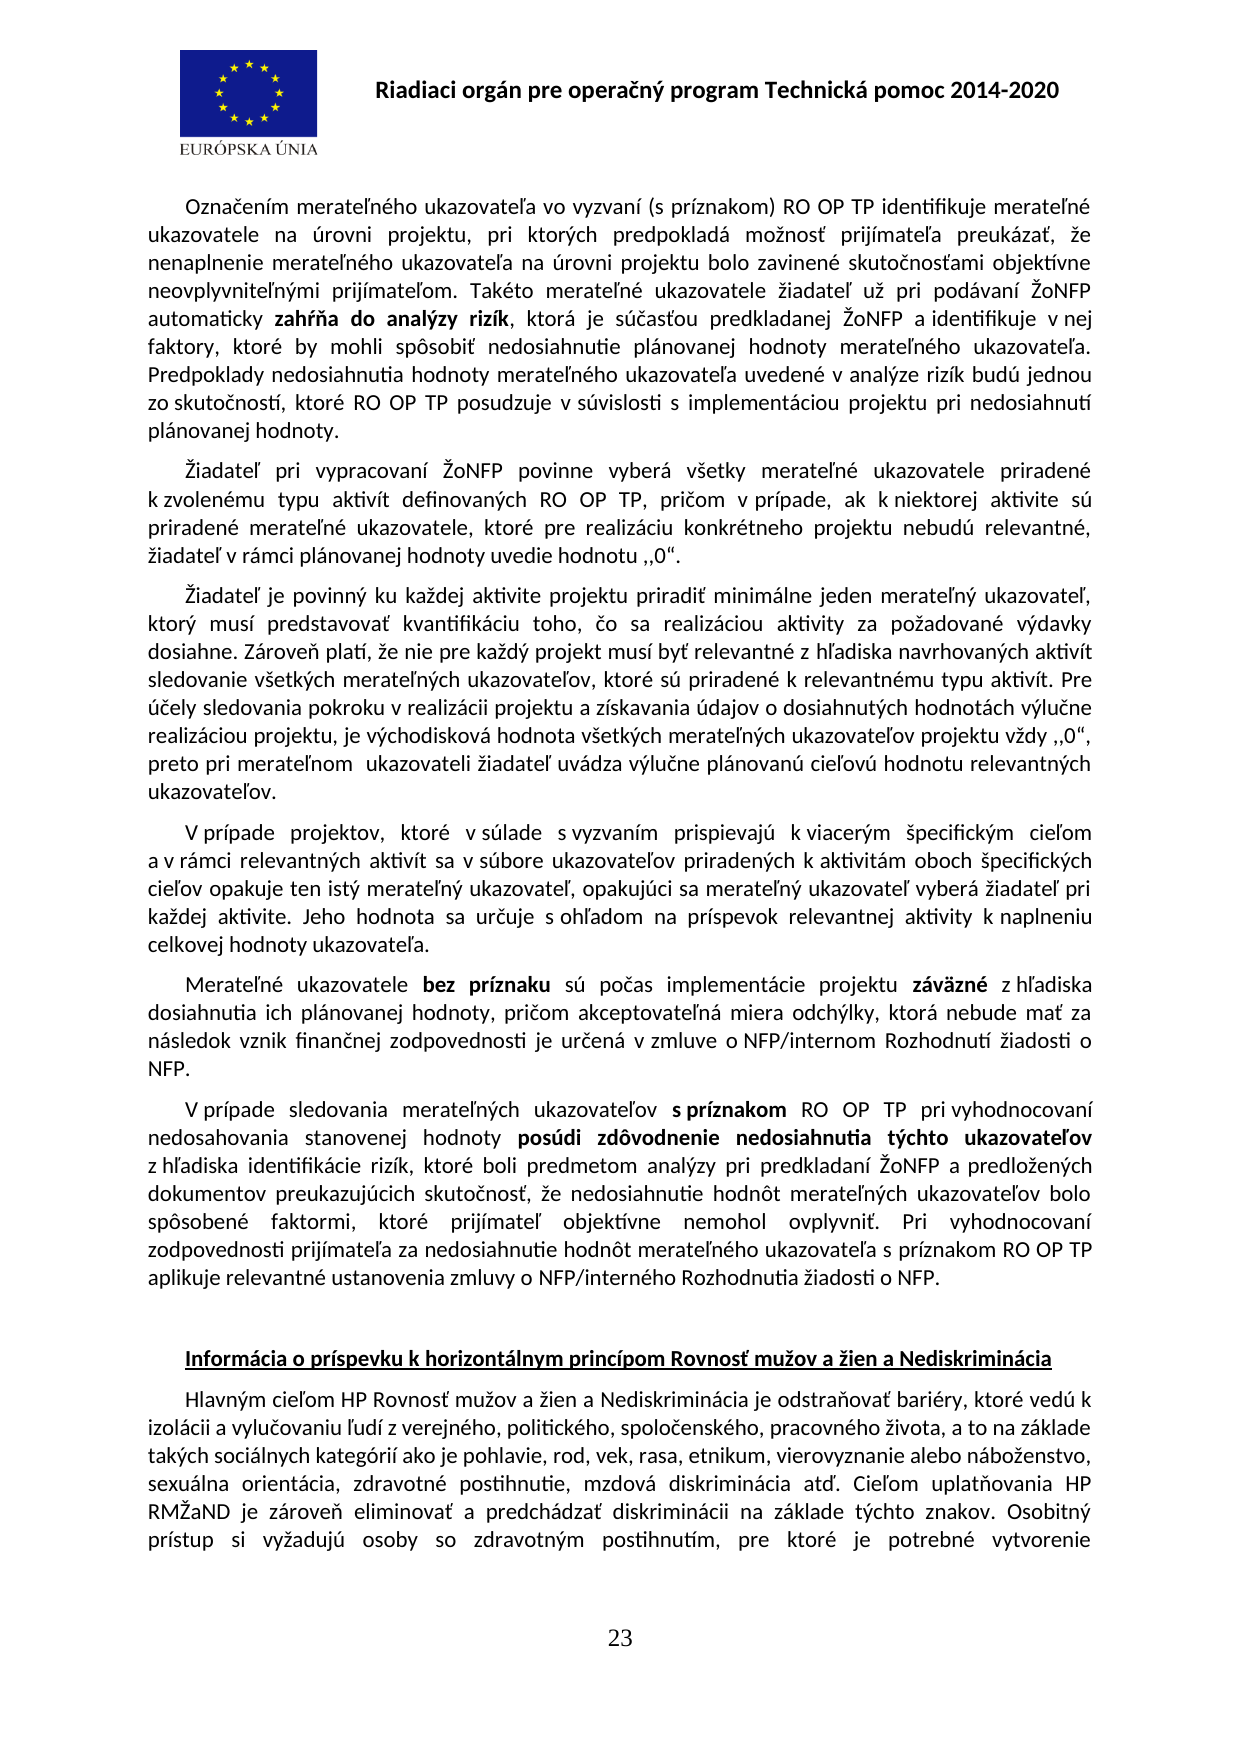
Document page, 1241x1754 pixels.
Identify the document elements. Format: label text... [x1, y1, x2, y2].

text Žiadateľ pri vypracovaní ŽoNFP povinne vyberá všetky merateľné ukazovatele priradené k zvolenému typu aktivít definovaných RO OP TP, pričom v prípade, ak k niektorej aktivite sú priradené merateľné ukazovatele, ktoré pre realizáciu konkrétneho projektu nebudú relevantné, žiadateľ v rámci plánovanej hodnoty uvedie hodnotu ,,0“. [148, 457, 1093, 569]
text Žiadateľ je povinný ku každej aktivite projektu priradiť minimálne jeden merateľný ukazovateľ, ktorý musí predstavovať kvantifikáciu toho, čo sa realizáciou aktivity za požadované výdavky dosiahne. Zároveň platí, že nie pre každý projekt musí byť relevantné z hľadiska navrhovaných aktivít sledovanie všetkých merateľných ukazovateľov, ktoré sú priradené k relevantnému typu aktivít. Pre účely sledovania pokroku v realizácii projektu a získavania údajov o dosiahnutých hodnotách výlučne realizáciou projektu, je východisková hodnota všetkých merateľných ukazovateľov projektu vždy ,,0“, preto pri merateľnom ukazovateli žiadateľ uvádza výlučne plánovanú cieľovú hodnotu relevantných ukazovateľov. [148, 581, 1093, 805]
text Merateľné ukazovatele bez príznaku sú počas implementácie projektu záväzné z hľadiska dosiahnutia ich plánovanej hodnoty, pričom akceptovateľná miera odchýlky, ktorá nebude mať za následok vznik finančnej zodpovednosti je určená v zmluve o NFP/internom Rozhodnutí žiadosti o NFP. [148, 971, 1093, 1083]
text V prípade sledovania merateľných ukazovateľov s príznakom RO OP TP pri vyhodnocovaní nedosahovania stanovenej hodnoty posúdi zdôvodnenie nedosiahnutia týchto ukazovateľov z hľadiska identifikácie rizík, ktoré boli predmetom analýzy pri predkladaní ŽoNFP a predložených dokumentov preukazujúcich skutočnosť, že nedosiahnutie hodnôt merateľných ukazovateľov bolo spôsobené faktormi, ktoré prijímateľ objektívne nemohol ovplyvniť. Pri vyhodnocovaní zodpovednosti prijímateľa za nedosiahnutie hodnôt merateľného ukazovateľa s príznakom RO OP TP aplikuje relevantné ustanovenia zmluvy o NFP/interného Rozhodnutia žiadosti o NFP. [148, 1095, 1093, 1291]
text Označením merateľného ukazovateľa vo vyzvaní (s príznakom) RO OP TP identifikuje merateľné ukazovatele na úrovni projektu, pri ktorých predpokladá možnosť prijímateľa preukázať, že nenaplnenie merateľného ukazovateľa na úrovni projektu bolo zavinené skutočnosťami objektívne neovplyvniteľnými prijímateľom. Takéto merateľné ukazovatele žiadateľ už pri podávaní ŽoNFP automaticky zahŕňa do analýzy rizík, ktorá je súčasťou predkladanej ŽoNFP a identifikuje v nej faktory, ktoré by mohli spôsobiť nedosiahnutie plánovanej hodnoty merateľného ukazovateľa. Predpoklady nedosiahnutia hodnoty merateľného ukazovateľa uvedené v analýze rizík budú jednou zo skutočností, ktoré RO OP TP posudzuje v súvislosti s implementáciou projektu pri nedosiahnutí plánovanej hodnoty. [148, 192, 1093, 444]
picture [179, 50, 318, 155]
text Informácia o príspevku k horizontálnym princípom Rovnosť mužov a žien a Nediskriminácia [148, 1344, 1093, 1372]
text V prípade projektov, ktoré v súlade s vyzvaním prispievajú k viacerým špecifickým cieľom a v rámci relevantných aktivít sa v súbore ukazovateľov priradených k aktivitám oboch špecifických cieľov opakuje ten istý merateľný ukazovateľ, opakujúci sa merateľný ukazovateľ vyberá žiadateľ pri každej aktivite. Jeho hodnota sa určuje s ohľadom na príspevok relevantnej aktivity k naplneniu celkovej hodnoty ukazovateľa. [148, 818, 1093, 958]
